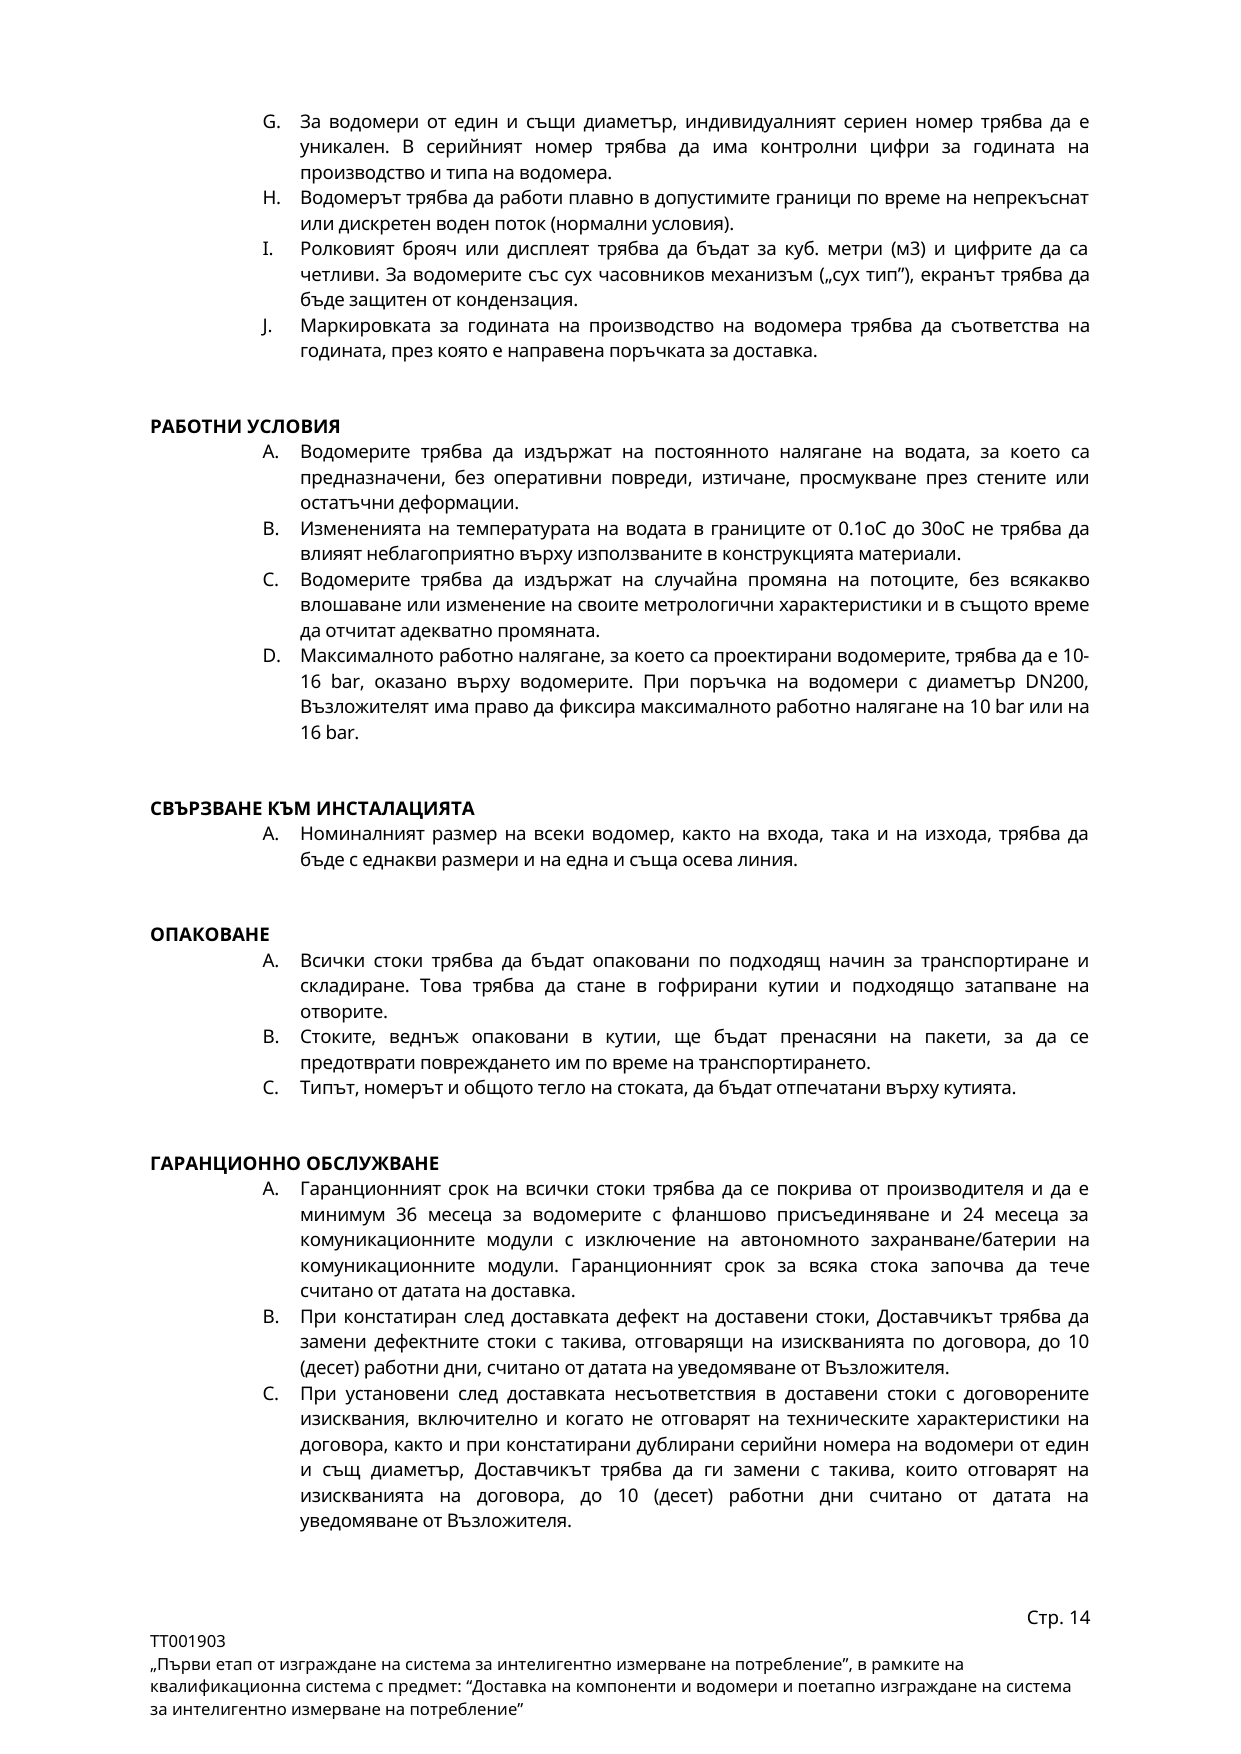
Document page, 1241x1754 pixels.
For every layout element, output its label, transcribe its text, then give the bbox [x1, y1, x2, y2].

list Стоките, веднъж опаковани в кутии, ще бъдат пренасяни на пакети, за да се предотврати повреждането им по време на транспортирането. [262, 1023, 1090, 1074]
list Типът, номерът и общото тегло на стоката, да бъдат отпечатани върху кутията. [262, 1074, 1090, 1100]
list Всички стоки трябва да бъдат опаковани по подходящ начин за транспортиране и складиране. Това трябва да стане в гофрирани кутии и подходящо затапване на отворите. [262, 947, 1090, 1023]
list Гаранционният срок на всички стоки трябва да се покрива от производителя и да е минимум 36 месеца за водомерите с фланшово присъединяване и 24 месеца за комуникационните модули с изключение на автономното захранване/батерии на комуникационните модули. Гаранционният срок за всяка стока започва да тече считано от датата на доставка. [262, 1176, 1090, 1303]
list Водомерите трябва да издържат на случайна промяна на потоците, без всякакво влошаване или изменение на своите метрологични характеристики и в същото време да отчитат адекватно промяната. [262, 566, 1090, 643]
list При констатиран след доставката дефект на доставени стоки, Доставчикът трябва да замени дефектните стоки с такива, отговарящи на изискванията по договора, до 10 (десет) работни дни, считано от датата на уведомяване от Възложителя. [262, 1303, 1090, 1380]
text ГАРАНЦИОННО ОБСЛУЖВАНЕ [150, 1150, 1090, 1176]
list При установени след доставката несъответствия в доставени стоки с договорените изисквания, включително и когато не отговарят на техническите характеристики на договора, както и при констатирани дублирани серийни номера на водомери от един и същ диаметър, Доставчикът трябва да ги замени с такива, които отговарят на изискванията на договора, до 10 (десет) работни дни считано от датата на уведомяване от Възложителя. [262, 1380, 1090, 1533]
text СВЪРЗВАНЕ КЪМ ИНСТАЛАЦИЯТА [150, 795, 1090, 820]
text РАБОТНИ УСЛОВИЯ [150, 413, 1090, 439]
list За водомери от един и същи диаметър, индивидуалният сериен номер трябва да e уникален. В серийният номер трябва да има контролни цифри за годината на производство и типа на водомера. [262, 108, 1090, 184]
list Ролковият брояч или дисплеят трябва да бъдат за куб. метри (м3) и цифрите да са четливи. За водомерите със сух часовников механизъм („сух тип”), екранът трябва да бъде защитен от кондензация. [262, 236, 1090, 312]
list Измененията на температурата на водата в границите от 0.1оС до 30оС не трябва да влияят неблагоприятно върху използваните в конструкцията материали. [262, 515, 1090, 566]
list Водомерите трябва да издържат на постоянното налягане на водата, за което са предназначени, без оперативни повреди, изтичане, просмукване през стените или остатъчни деформации. [262, 439, 1090, 515]
list Номиналният размер на всеки водомер, както на входа, така и на изхода, трябва да бъде с еднакви размери и на една и съща осева линия. [262, 820, 1090, 871]
text ОПАКОВАНЕ [150, 921, 1090, 947]
list Максималното работно налягане, за което са проектирани водомерите, трябва да е 10-16 bar, оказано върху водомерите. При поръчка на водомери с диаметър DN200, Възложителят има право да фиксира максималното работно налягане на 10 bar или на 16 bar. [262, 643, 1090, 745]
list Маркировката за годината на производство на водомера трябва да съответства на годината, през която е направена поръчката за доставка. [262, 312, 1090, 363]
list Водомерът трябва да работи плавно в допустимите граници по време на непрекъснат или дискретен воден поток (нормални условия). [262, 184, 1090, 236]
